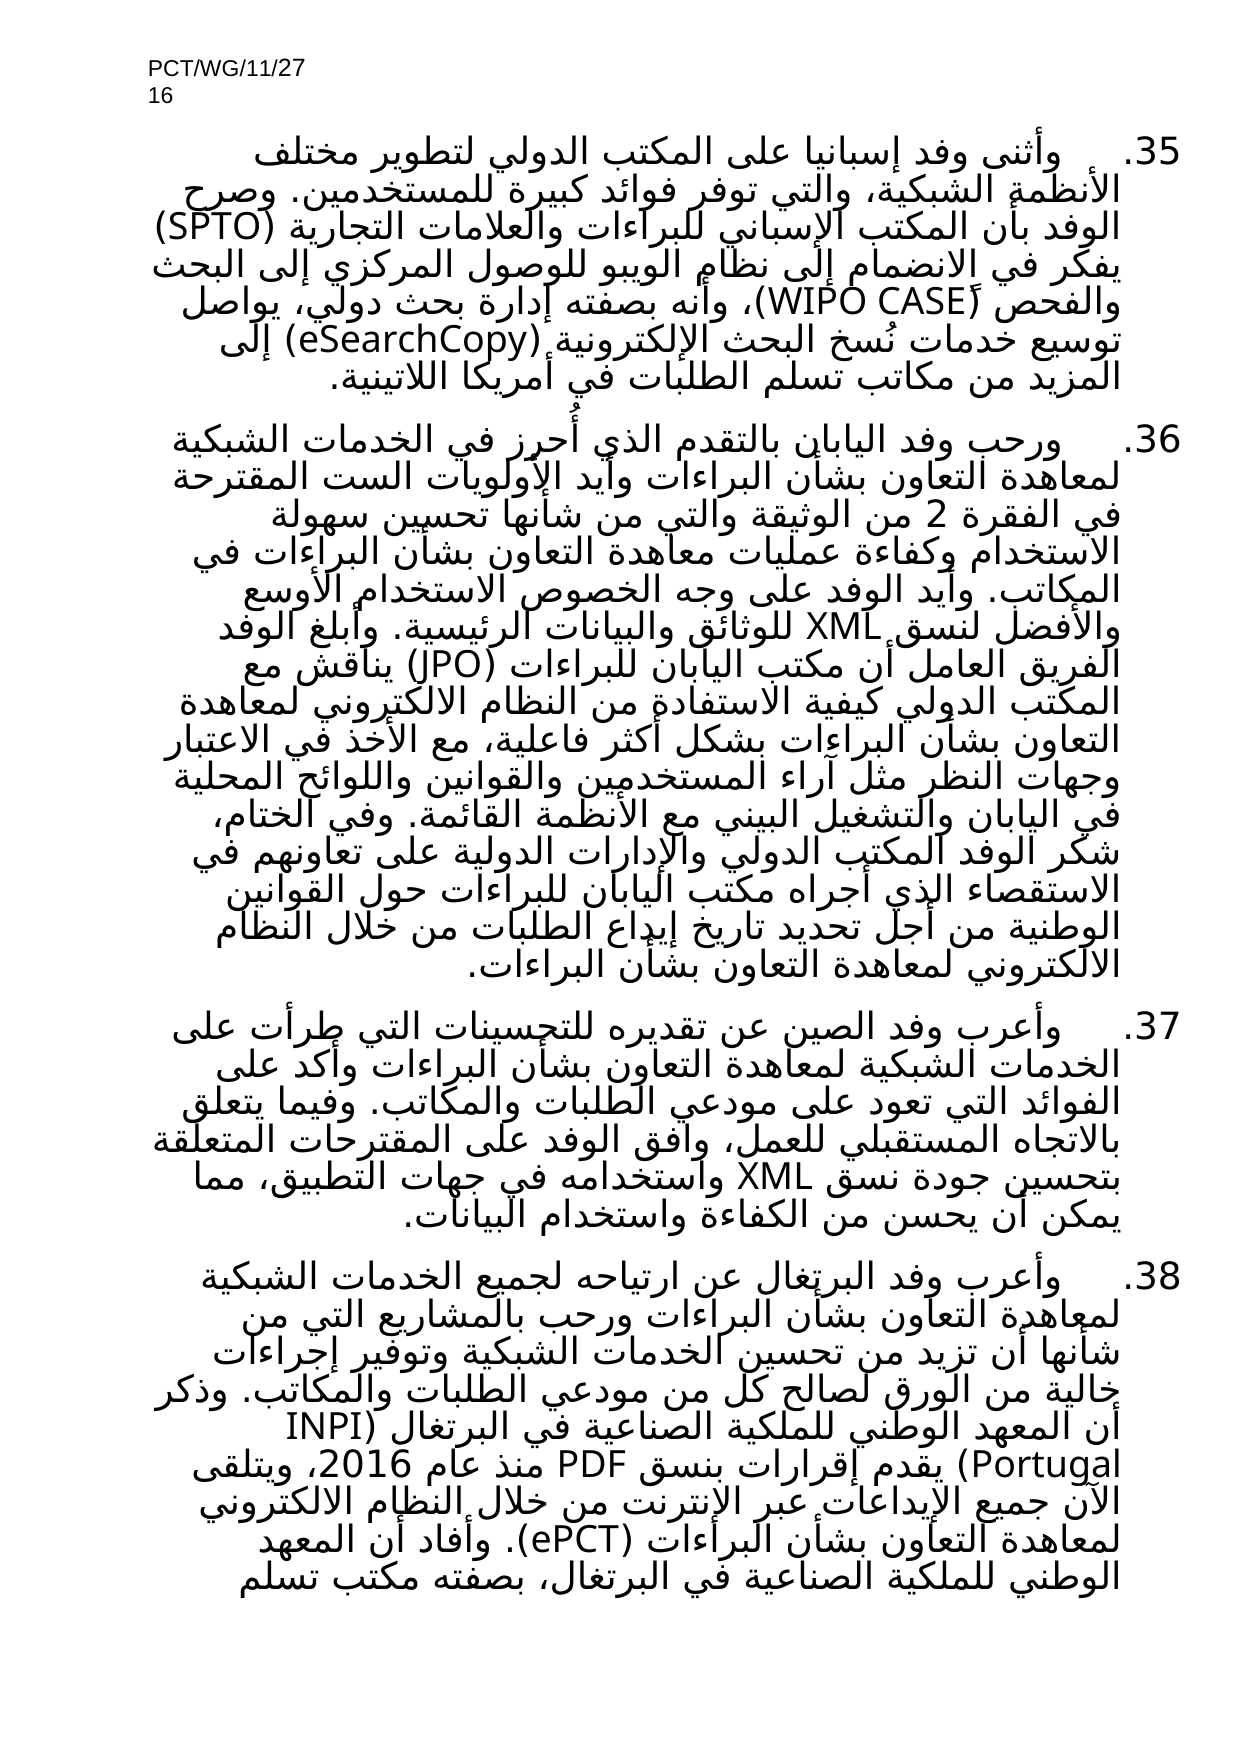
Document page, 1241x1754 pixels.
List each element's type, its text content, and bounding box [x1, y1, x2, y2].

text وأثنى وفد إسبانيا على المكتب الدولي لتطوير مختلف الأنظمة الشبكية، والتي توفر فوائد كبيرة للمستخدمين. وصرح الوفد بأن المكتب الإسباني للبراءات والعلامات التجارية (SPTO) يفكر في الانضمام إلى نظام الويبو للوصول المركزي إلى البحث والفحص (ًWIPO CASE)، وأنه بصفته إدارة بحث دولي، يواصل توسيع خدمات نُسخ البحث الإلكترونية (eSearchCopy) إلى المزيد من مكاتب تسلم الطلبات في أمريكا اللاتينية. [148, 134, 1122, 397]
text وأعرب وفد الصين عن تقديره للتحسينات التي طرأت على الخدمات الشبكية لمعاهدة التعاون بشأن البراءات وأكد على الفوائد التي تعود على مودعي الطلبات والمكاتب. وفيما يتعلق بالاتجاه المستقبلي للعمل، وافق الوفد على المقترحات المتعلقة بتحسين جودة نسق XML واستخدامه في جهات التطبيق، مما يمكن أن يحسن من الكفاءة واستخدام البيانات. [148, 1009, 1122, 1234]
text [148, 1259, 1122, 1597]
text ورحب وفد اليابان بالتقدم الذي أُحرز في الخدمات الشبكية لمعاهدة التعاون بشأن البراءات وأيد الأولويات الست المقترحة في الفقرة 2 من الوثيقة والتي من شأنها تحسين سهولة الاستخدام وكفاءة عمليات معاهدة التعاون بشأن البراءات في المكاتب. وأيد الوفد على وجه الخصوص الاستخدام الأوسع والأفضل لنسق XML للوثائق والبيانات الرئيسية. وأبلغ الوفد الفريق العامل أن مكتب اليابان للبراءات (JPO) يناقش مع المكتب الدولي كيفية الاستفادة من النظام الالكتروني لمعاهدة التعاون بشأن البراءات بشكل أكثر فاعلية، مع الأخذ في الاعتبار وجهات النظر مثل آراء المستخدمين والقوانين واللوائح المحلية في اليابان والتشغيل البيني مع الأنظمة القائمة. وفي الختام، شكر الوفد المكتب الدولي والإدارات الدولية على تعاونهم في الاستقصاء الذي أجراه مكتب اليابان للبراءات حول القوانين الوطنية من أجل تحديد تاريخ إيداع الطلبات من خلال النظام الالكتروني لمعاهدة التعاون بشأن البراءات. [148, 422, 1122, 984]
